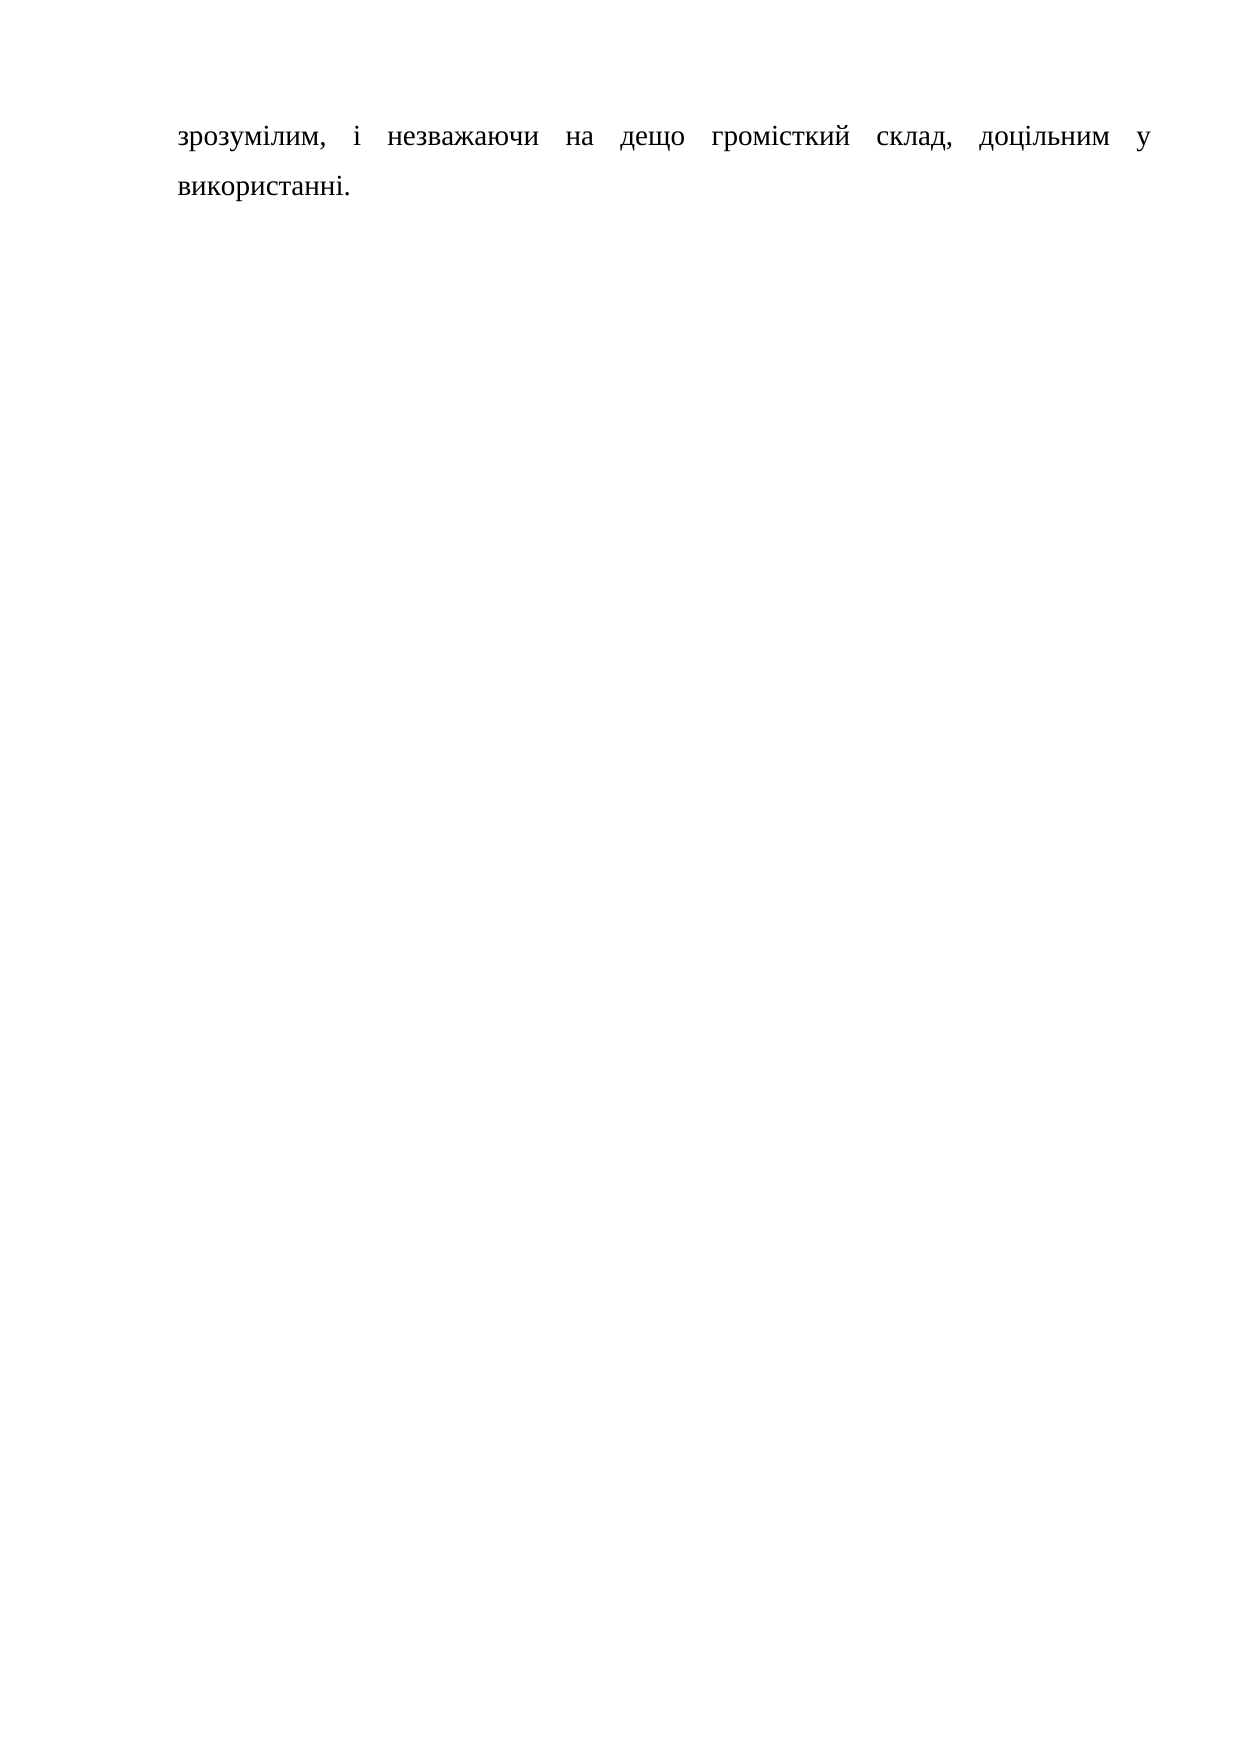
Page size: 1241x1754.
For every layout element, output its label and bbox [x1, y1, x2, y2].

text [177, 118, 1152, 202]
